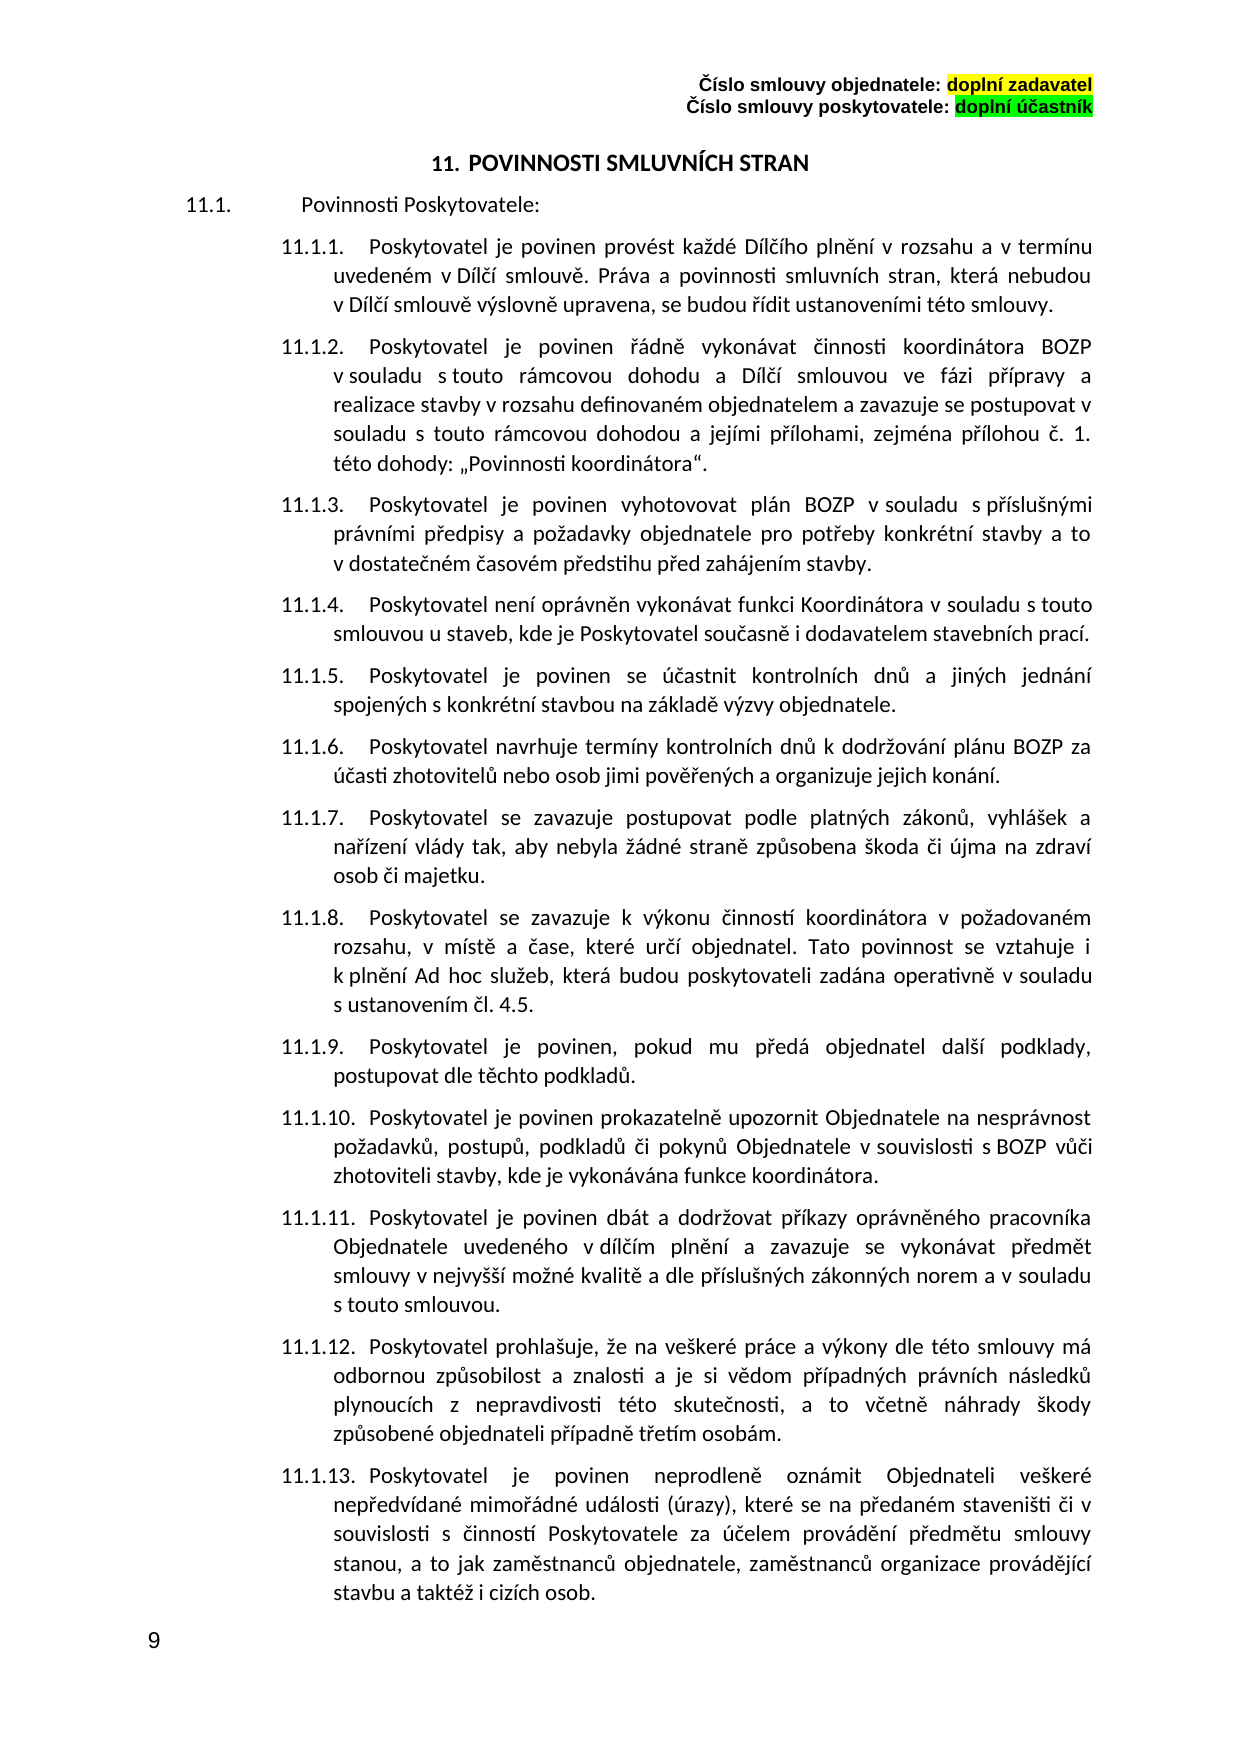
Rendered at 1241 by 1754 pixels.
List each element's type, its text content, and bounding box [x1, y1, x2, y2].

text Poskytovatel prohlašuje, že na veškeré práce a výkony dle této smlouvy má odbornou způsobilost a znalosti a je si vědom případných právních následků plynoucích z nepravdivosti této skutečnosti, a to včetně náhrady škody způsobené objednateli případně třetím osobám. [281, 1331, 1092, 1448]
text Poskytovatel se zavazuje postupovat podle platných zákonů, vyhlášek a nařízení vlády tak, aby nebyla žádné straně způsobena škoda či újma na zdraví osob či majetku. [281, 802, 1092, 889]
text povinnosti smluvních stran [148, 148, 1092, 177]
text Poskytovatel není oprávněn vykonávat funkci Koordinátora v souladu s touto smlouvou u staveb, kde je Poskytovatel současně i dodavatelem stavebních prací. [281, 589, 1092, 648]
text Poskytovatel je povinen neprodleně oznámit Objednateli veškeré nepředvídané mimořádné události (úrazy), které se na předaném staveništi či v souvislosti s činností Poskytovatele za účelem provádění předmětu smlouvy stanou, a to jak zaměstnanců objednatele, zaměstnanců organizace provádějící stavbu a taktéž i cizích osob. [281, 1460, 1092, 1606]
text Poskytovatel se zavazuje k výkonu činností koordinátora v požadovaném rozsahu, v místě a čase, které určí objednatel. Tato povinnost se vztahuje i k plnění Ad hoc služeb, která budou poskytovateli zadána operativně v souladu s ustanovením čl. 4.5. [281, 902, 1092, 1018]
text Poskytovatel navrhuje termíny kontrolních dnů k dodržování plánu BOZP za účasti zhotovitelů nebo osob jimi pověřených a organizuje jejich konání. [281, 731, 1092, 789]
text Poskytovatel je povinen prokazatelně upozornit Objednatele na nesprávnost požadavků, postupů, podkladů či pokynů Objednatele v souvislosti s BOZP vůči zhotoviteli stavby, kde je vykonávána funkce koordinátora. [281, 1102, 1092, 1189]
text Poskytovatel je povinen dbát a dodržovat příkazy oprávněného pracovníka Objednatele uvedeného v dílčím plnění a zavazuje se vykonávat předmět smlouvy v nejvyšší možné kvalitě a dle příslušných zákonných norem a v souladu s touto smlouvou. [281, 1202, 1092, 1318]
text Poskytovatel je povinen vyhotovovat plán BOZP v souladu s příslušnými právními předpisy a požadavky objednatele pro potřeby konkrétní stavby a to v dostatečném časovém předstihu před zahájením stavby. [281, 489, 1092, 577]
text Povinnosti Poskytovatele: [185, 189, 1092, 218]
text Poskytovatel je povinen provést každé Dílčího plnění v rozsahu a v termínu uvedeném v Dílčí smlouvě. Práva a povinnosti smluvních stran, která nebudou v Dílčí smlouvě výslovně upravena, se budou řídit ustanoveními této smlouvy. [281, 231, 1092, 318]
text Poskytovatel je povinen řádně vykonávat činnosti koordinátora BOZP v souladu s touto rámcovou dohodu a Dílčí smlouvou ve fázi přípravy a realizace stavby v rozsahu definovaném objednatelem a zavazuje se postupovat v souladu s touto rámcovou dohodou a jejími přílohami, zejména přílohou č. 1. této dohody: „Povinnosti koordinátora“. [281, 331, 1092, 477]
text Poskytovatel je povinen, pokud mu předá objednatel další podklady, postupovat dle těchto podkladů. [281, 1031, 1092, 1089]
text Poskytovatel je povinen se účastnit kontrolních dnů a jiných jednání spojených s konkrétní stavbou na základě výzvy objednatele. [281, 660, 1092, 718]
